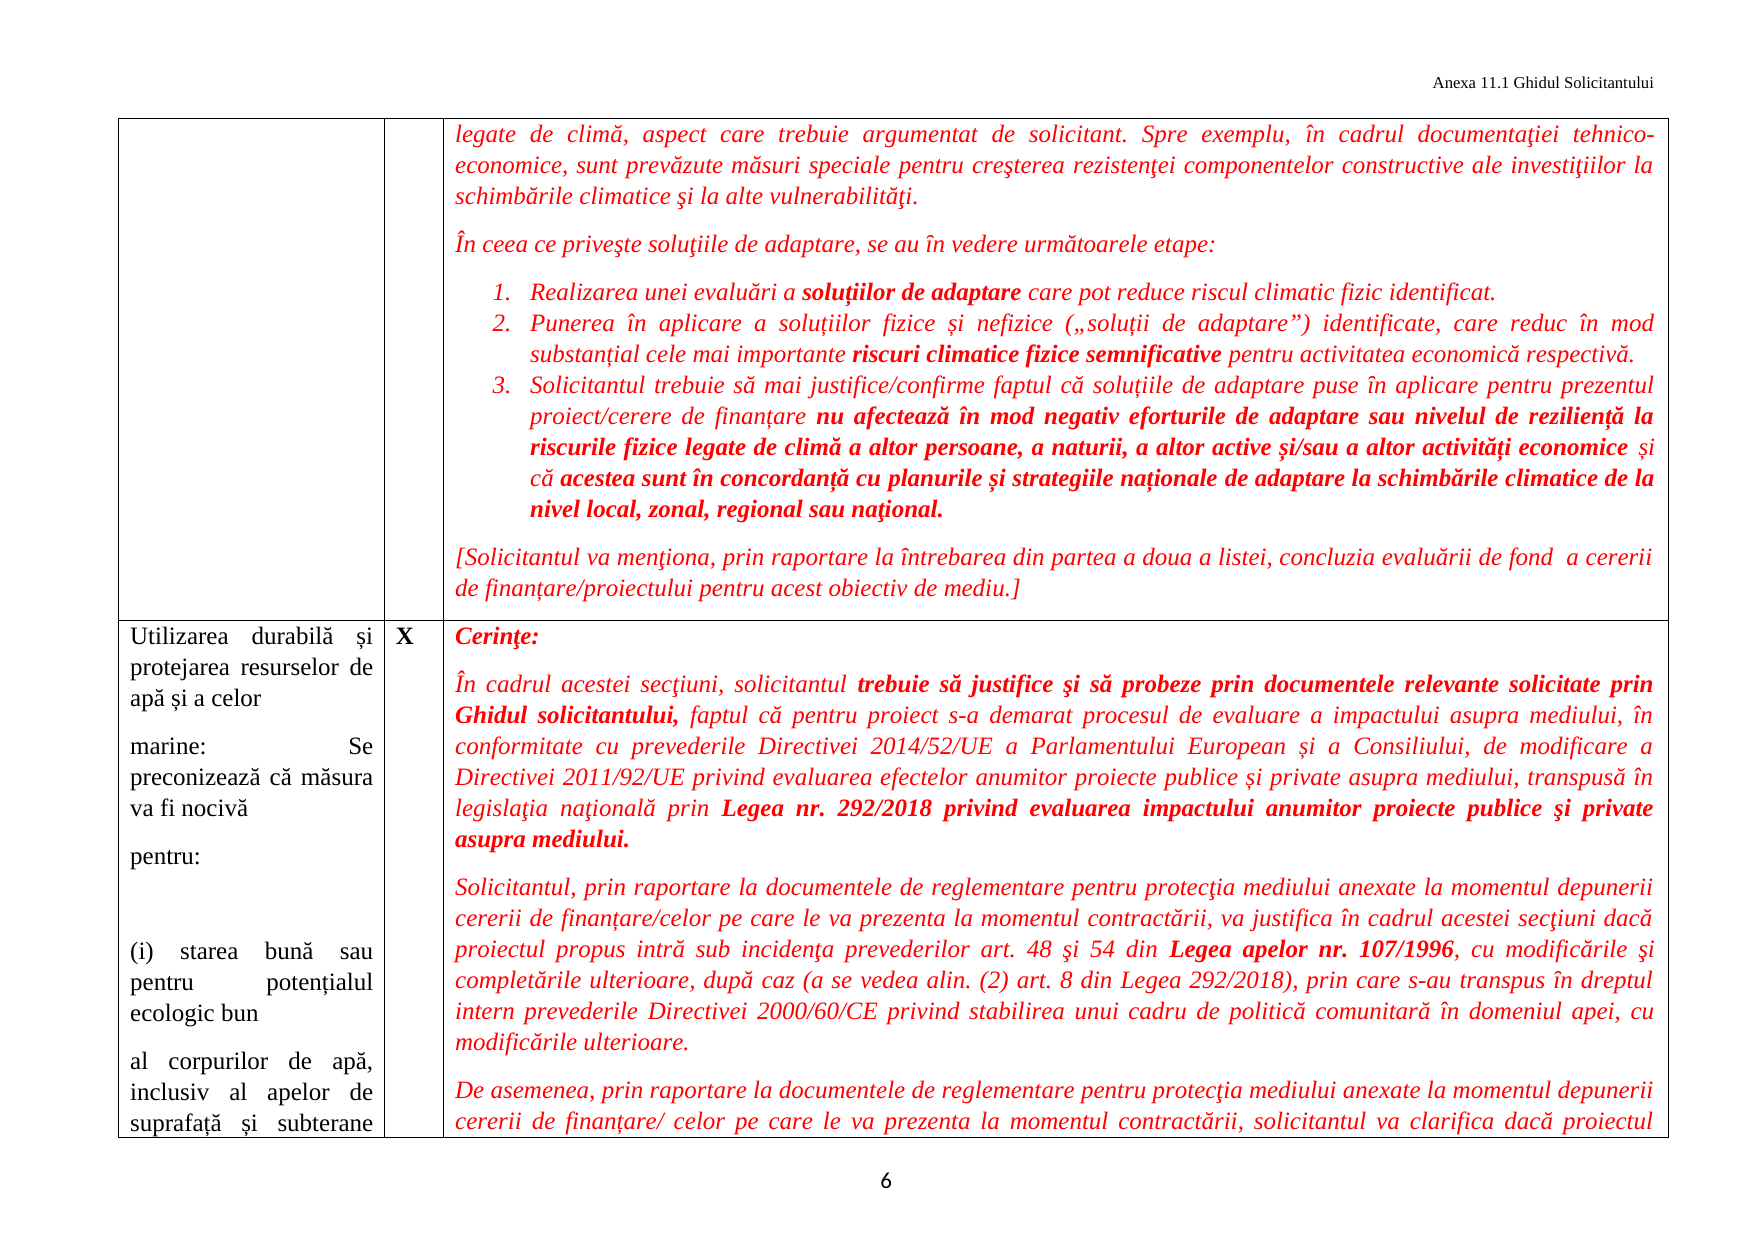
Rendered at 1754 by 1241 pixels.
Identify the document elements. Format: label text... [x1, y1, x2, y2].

table_cell X [385, 621, 443, 1137]
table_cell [119, 621, 384, 1137]
table_cell X [385, 119, 443, 620]
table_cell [119, 119, 384, 620]
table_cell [444, 119, 1668, 620]
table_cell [444, 621, 1668, 1137]
